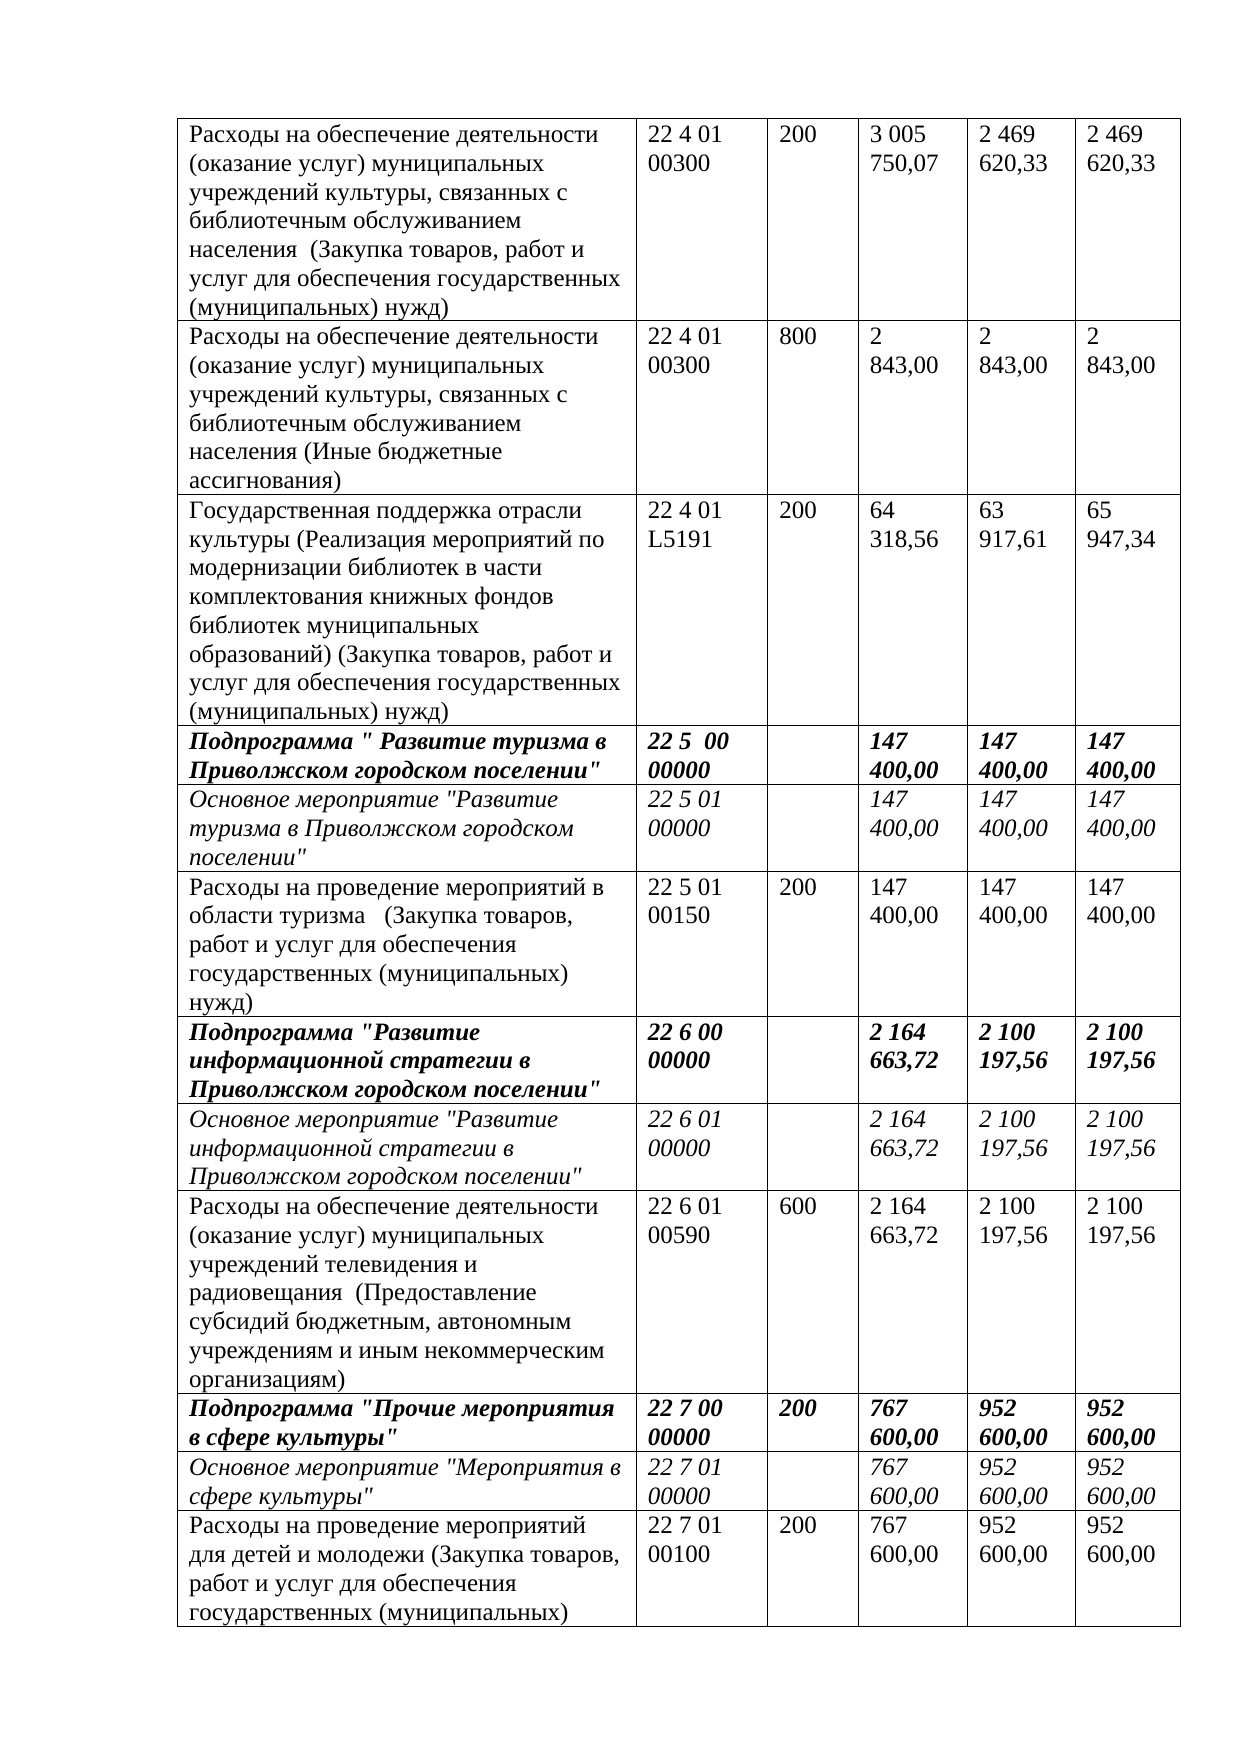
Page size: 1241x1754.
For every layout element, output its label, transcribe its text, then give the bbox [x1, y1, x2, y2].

table_cell 952 600,00 [1076, 1394, 1180, 1451]
table_cell [768, 1452, 858, 1509]
table_cell Расходы на обеспечение деятельности (оказание услуг) муниципальных учреждений культуры, связанных с библиотечным обслуживанием населения (Иные бюджетные ассигнования) [178, 321, 636, 494]
table_cell 952 600,00 [968, 1511, 1075, 1626]
table_cell Основное мероприятие "Развитие информационной стратегии в Приволжском городском поселении" [178, 1104, 636, 1190]
table_cell 147 400,00 [968, 726, 1075, 783]
table_cell Расходы на обеспечение деятельности (оказание услуг) муниципальных учреждений культуры, связанных с библиотечным обслуживанием населения (Закупка товаров, работ и услуг для обеспечения государственных (муниципальных) нужд) [178, 119, 636, 320]
table_cell 2 100 197,56 [968, 1017, 1075, 1103]
table_cell 22 7 00 00000 [637, 1394, 767, 1451]
table_cell 200 [768, 872, 858, 1016]
table_cell 200 [768, 495, 858, 725]
table_cell [768, 1017, 858, 1103]
table_cell 200 [768, 1394, 858, 1451]
table_cell 3 005 750,07 [859, 119, 967, 320]
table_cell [178, 1511, 636, 1626]
table_cell 147 400,00 [859, 726, 967, 783]
table_cell Подпрограмма "Развитие информационной стратегии в Приволжском городском поселении" [178, 1017, 636, 1103]
table_cell 600 [768, 1191, 858, 1392]
table_cell Расходы на обеспечение деятельности (оказание услуг) муниципальных учреждений телевидения и радиовещания (Предоставление субсидий бюджетным, автономным учреждениям и иным некоммерческим организациям) [178, 1191, 636, 1392]
table_cell 2 100 197,56 [968, 1191, 1075, 1392]
table_cell 147 400,00 [859, 872, 967, 1016]
table_cell 2 469 620,33 [968, 119, 1075, 320]
table_cell 147 400,00 [1076, 785, 1180, 871]
table_cell 2 843,00 [859, 321, 967, 494]
table_cell 147 400,00 [1076, 726, 1180, 783]
table_cell 22 7 01 00000 [637, 1452, 767, 1509]
table_cell 952 600,00 [968, 1394, 1075, 1451]
table_cell 65 947,34 [1076, 495, 1180, 725]
table_cell 63 917,61 [968, 495, 1075, 725]
table_cell Подпрограмма "Прочие мероприятия в сфере культуры" [178, 1394, 636, 1451]
table_cell 22 5 01 00000 [637, 785, 767, 871]
table_cell 22 4 01 00300 [637, 321, 767, 494]
table_cell 2 100 197,56 [1076, 1017, 1180, 1103]
table_cell 2 164 663,72 [859, 1191, 967, 1392]
table_cell 147 400,00 [968, 785, 1075, 871]
table_cell 2 100 197,56 [1076, 1191, 1180, 1392]
table_cell 147 400,00 [1076, 872, 1180, 1016]
table_cell Расходы на проведение мероприятий в области туризма (Закупка товаров, работ и услуг для обеспечения государственных (муниципальных) нужд) [178, 872, 636, 1016]
table_cell 952 600,00 [1076, 1511, 1180, 1626]
table_cell [768, 726, 858, 783]
table_cell 2 100 197,56 [1076, 1104, 1180, 1190]
table_cell Подпрограмма " Развитие туризма в Приволжском городском поселении" [178, 726, 636, 783]
table_cell 952 600,00 [968, 1452, 1075, 1509]
table_cell 22 6 00 00000 [637, 1017, 767, 1103]
table_cell 2 164 663,72 [859, 1104, 967, 1190]
table_cell Основное мероприятие "Развитие туризма в Приволжском городском поселении" [178, 785, 636, 871]
table_cell 2 843,00 [968, 321, 1075, 494]
table_cell 147 400,00 [968, 872, 1075, 1016]
table_cell 22 5 01 00150 [637, 872, 767, 1016]
table_cell 22 6 01 00590 [637, 1191, 767, 1392]
table_cell 952 600,00 [1076, 1452, 1180, 1509]
table_cell 2 164 663,72 [859, 1017, 967, 1103]
table_cell 767 600,00 [859, 1452, 967, 1509]
table_cell 800 [768, 321, 858, 494]
table_cell 200 [768, 1511, 858, 1626]
table_cell [768, 1104, 858, 1190]
table_cell 22 6 01 00000 [637, 1104, 767, 1190]
table_cell [768, 785, 858, 871]
table_cell 64 318,56 [859, 495, 967, 725]
table_cell 22 4 01 L5191 [637, 495, 767, 725]
table_cell 2 469 620,33 [1076, 119, 1180, 320]
table_cell 767 600,00 [859, 1511, 967, 1626]
table_cell 22 4 01 00300 [637, 119, 767, 320]
table_cell 767 600,00 [859, 1394, 967, 1451]
table_cell 147 400,00 [859, 785, 967, 871]
table_cell 2 100 197,56 [968, 1104, 1075, 1190]
table_cell 2 843,00 [1076, 321, 1180, 494]
table_cell 200 [768, 119, 858, 320]
table_cell Основное мероприятие "Мероприятия в сфере культуры" [178, 1452, 636, 1509]
table_cell 22 5 00 00000 [637, 726, 767, 783]
table_cell 22 7 01 00100 [637, 1511, 767, 1626]
table_cell Государственная поддержка отрасли культуры (Реализация мероприятий по модернизации библиотек в части комплектования книжных фондов библиотек муниципальных образований) (Закупка товаров, работ и услуг для обеспечения государственных (муниципальных) нужд) [178, 495, 636, 725]
